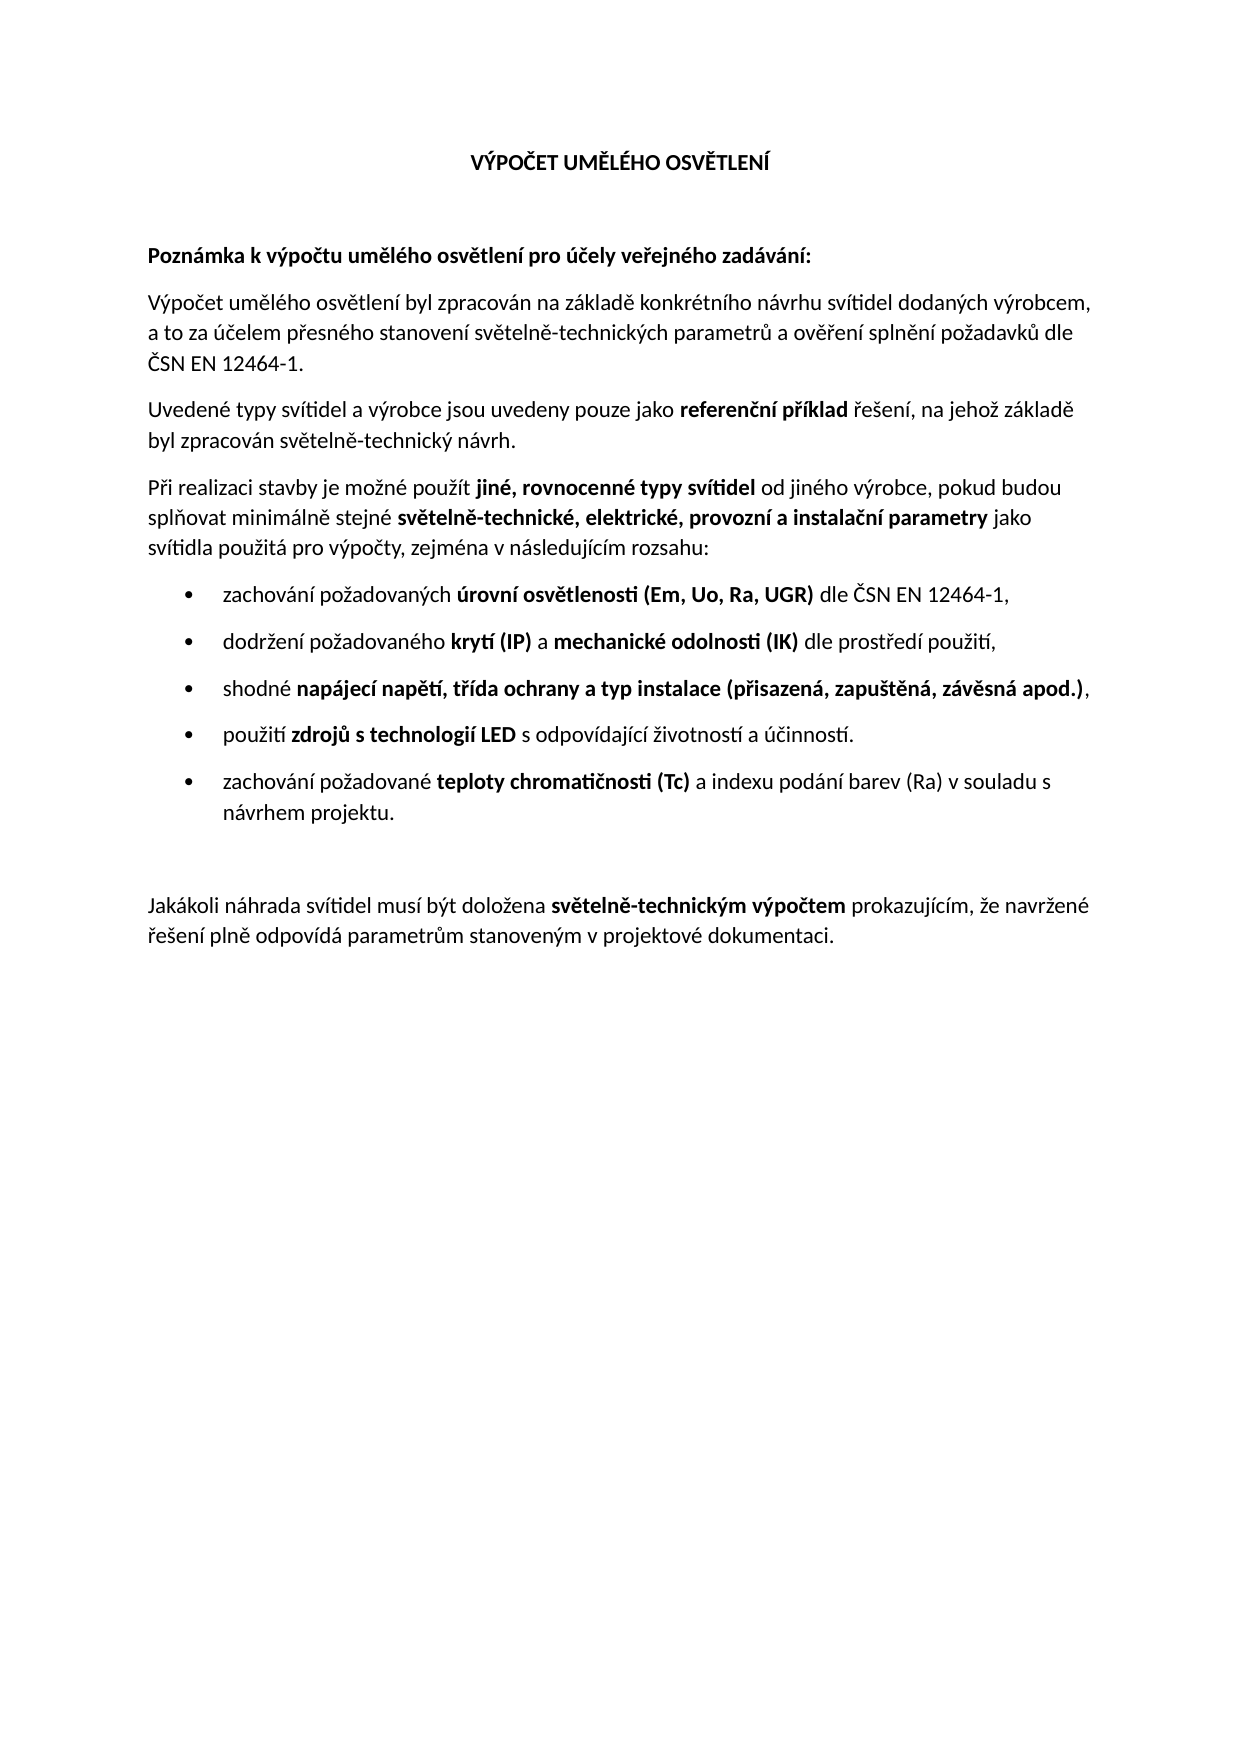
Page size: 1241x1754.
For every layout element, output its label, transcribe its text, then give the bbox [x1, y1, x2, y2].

text Při realizaci stavby je možné použít jiné, rovnocenné typy svítidel od jiného výrobce, pokud budou splňovat minimálně stejné světelně-technické, elektrické, provozní a instalační parametry jako svítidla použitá pro výpočty, zejména v následujícím rozsahu: [148, 473, 1093, 561]
list dodržení požadovaného krytí (IP) a mechanické odolnosti (IK) dle prostředí použití, [185, 627, 1093, 655]
text Poznámka k výpočtu umělého osvětlení pro účely veřejného zadávání: [148, 241, 1093, 269]
text Uvedené typy svítidel a výrobce jsou uvedeny pouze jako referenční příklad řešení, na jehož základě byl zpracován světelně-technický návrh. [148, 396, 1093, 454]
text VÝPOČET UMĚLÉHO OSVĚTLENÍ [148, 148, 1093, 176]
text Jakákoli náhrada svítidel musí být doložena světelně-technickým výpočtem prokazujícím, že navržené řešení plně odpovídá parametrům stanoveným v projektové dokumentaci. [148, 891, 1093, 949]
text Výpočet umělého osvětlení byl zpracován na základě konkrétního návrhu svítidel dodaných výrobcem, a to za účelem přesného stanovení světelně-technických parametrů a ověření splnění požadavků dle ČSN EN 12464-1. [148, 288, 1093, 377]
list zachování požadovaných úrovní osvětlenosti (Em, Uo, Ra, UGR) dle ČSN EN 12464-1, [185, 580, 1093, 608]
list zachování požadované teploty chromatičnosti (Tc) a indexu podání barev (Ra) v souladu s návrhem projektu. [185, 767, 1093, 826]
list použití zdrojů s technologií LED s odpovídající životností a účinností. [185, 721, 1093, 748]
list shodné napájecí napětí, třída ochrany a typ instalace (přisazená, zapuštěná, závěsná apod.), [185, 674, 1093, 702]
